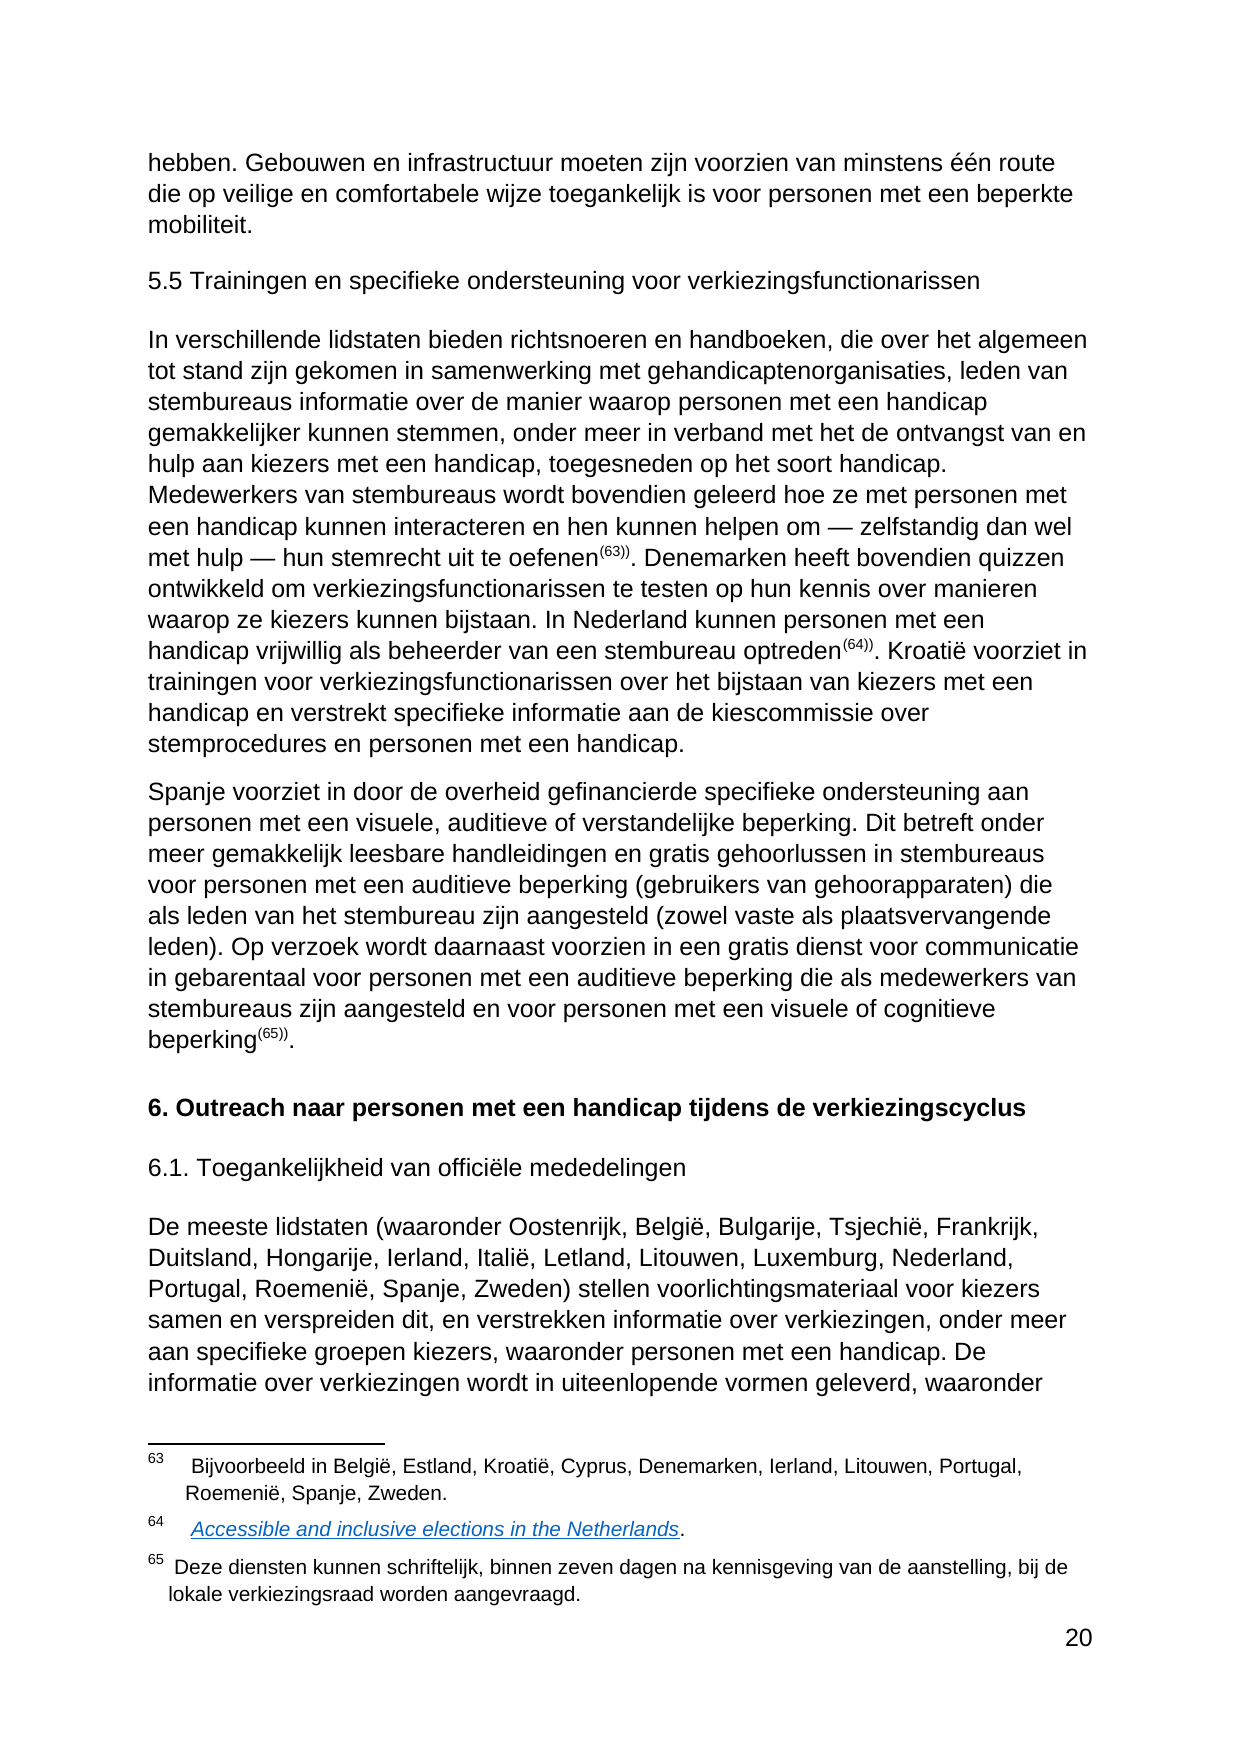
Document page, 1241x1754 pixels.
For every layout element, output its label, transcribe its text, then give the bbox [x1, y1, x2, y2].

subtitle 6.1. Toegankelijkheid van officiële mededelingen [148, 1153, 1092, 1182]
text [148, 1212, 1092, 1396]
text In verschillende lidstaten bieden richtsnoeren en handboeken, die over het algemeen tot stand zijn gekomen in samenwerking met gehandicaptenorganisaties, leden van stembureaus informatie over de manier waarop personen met een handicap gemakkelijker kunnen stemmen, onder meer in verband met het de ontvangst van en hulp aan kiezers met een handicap, toegesneden op het soort handicap. Medewerkers van stembureaus wordt bovendien geleerd hoe ze met personen met een handicap kunnen interacteren en hen kunnen helpen om — zelfstandig dan wel met hulp — hun stemrecht uit te oefenen()). Denemarken heeft bovendien quizzen ontwikkeld om verkiezingsfunctionarissen te testen op hun kennis over manieren waarop ze kiezers kunnen bijstaan. In Nederland kunnen personen met een handicap vrijwillig als beheerder van een stembureau optreden()). Kroatië voorziet in trainingen voor verkiezingsfunctionarissen over het bijstaan van kiezers met een handicap en verstrekt specifieke informatie aan de kiescommissie over stemprocedures en personen met een handicap. [148, 325, 1092, 758]
subtitle 6. Outreach naar personen met een handicap tijdens de verkiezingscyclus [148, 1093, 1092, 1122]
subtitle 5.5 Trainingen en specifieke ondersteuning voor verkiezingsfunctionarissen [148, 266, 1092, 294]
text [148, 148, 1092, 238]
text Spanje voorziet in door de overheid gefinancierde specifieke ondersteuning aan personen met een visuele, auditieve of verstandelijke beperking. Dit betreft onder meer gemakkelijk leesbare handleidingen en gratis gehoorlussen in stembureaus voor personen met een auditieve beperking (gebruikers van gehoorapparaten) die als leden van het stembureau zijn aangesteld (zowel vaste als plaatsvervangende leden). Op verzoek wordt daarnaast voorzien in een gratis dienst voor communicatie in gebarentaal voor personen met een auditieve beperking die als medewerkers van stembureaus zijn aangesteld en voor personen met een visuele of cognitieve beperking()). [148, 777, 1092, 1054]
